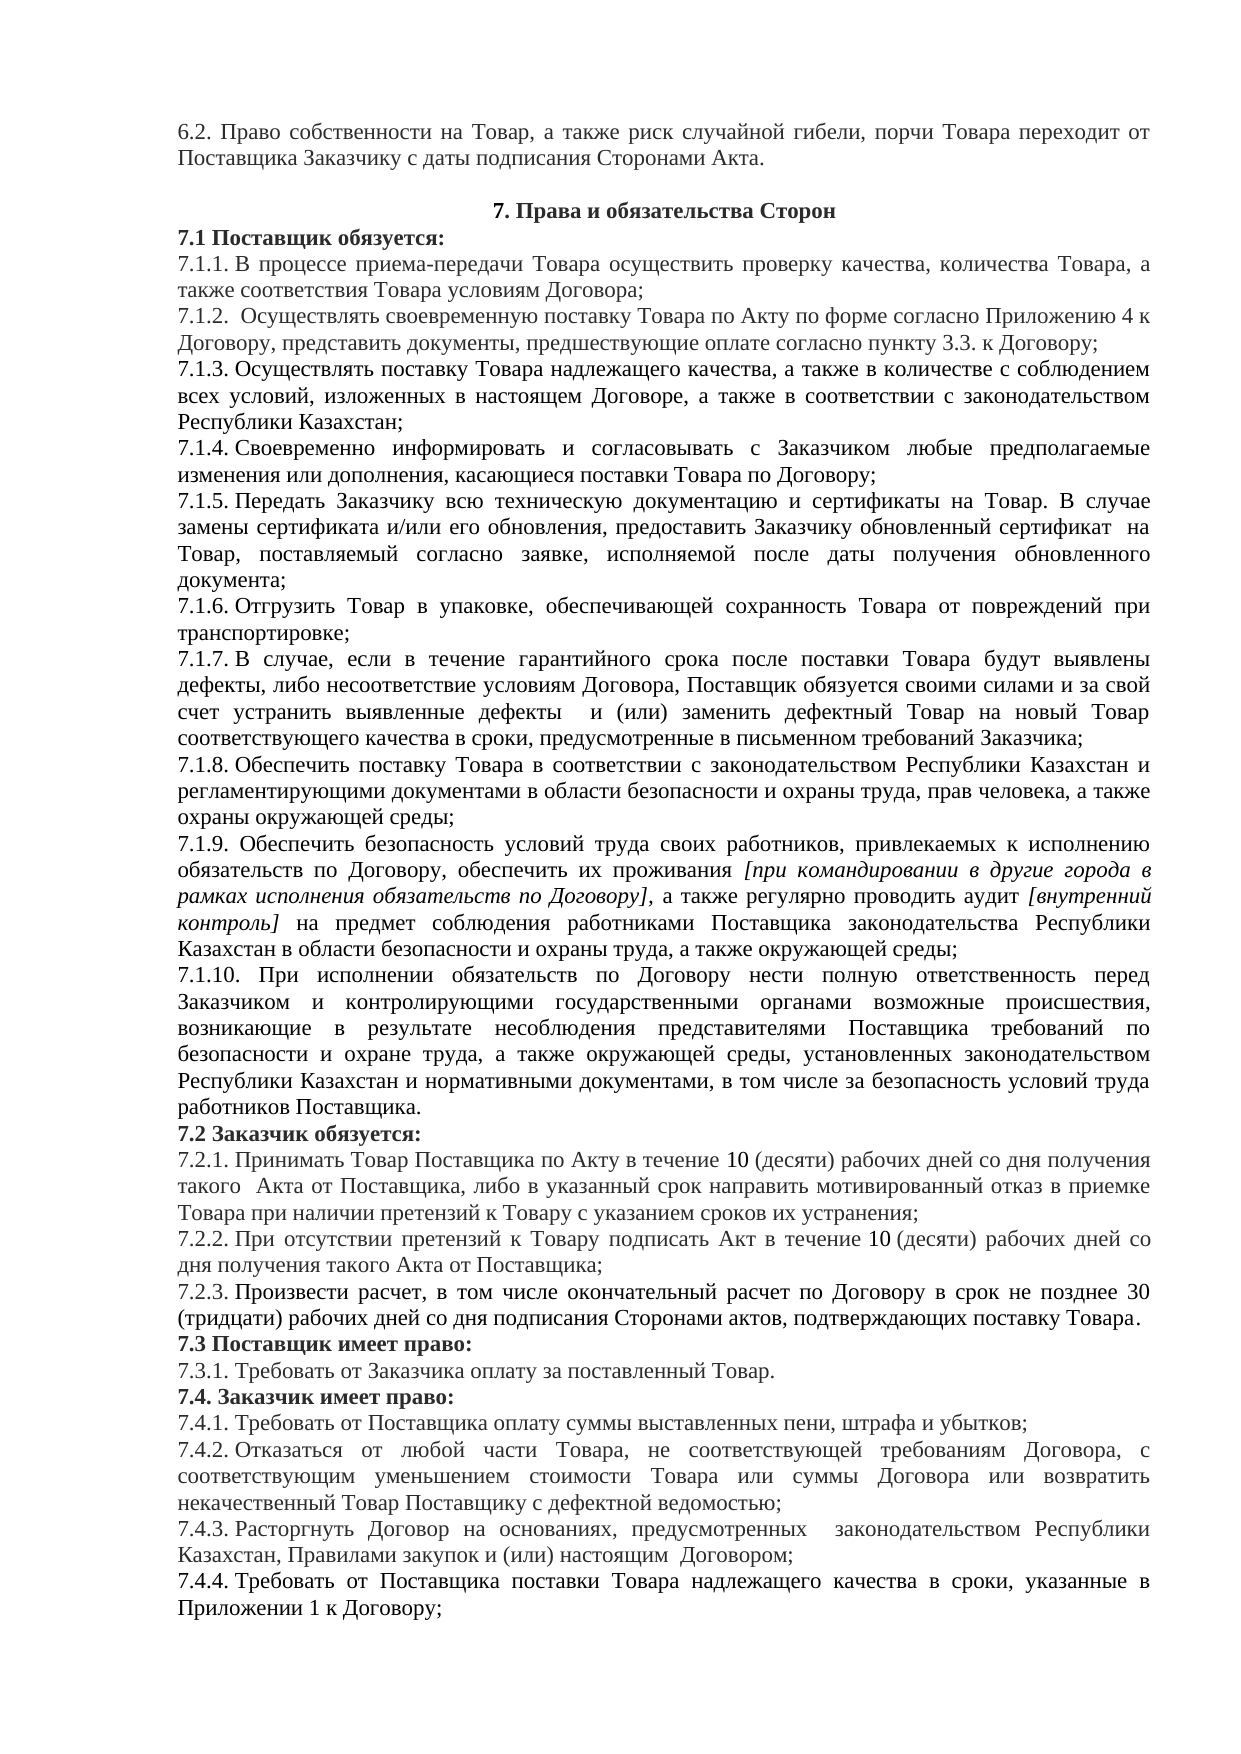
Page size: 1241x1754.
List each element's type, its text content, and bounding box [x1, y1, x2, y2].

text 7.4.2. Отказаться от любой части Товара, не соответствующей требованиям Договора, с соответствующим уменьшением стоимости Товара или суммы Договора или возвратить некачественный Товар Поставщику с дефектной ведомостью; [177, 1436, 1152, 1515]
text 7.1.9. Обеспечить безопасность условий труда своих работников, привлекаемых к исполнению обязательств по Договору, обеспечить их проживания [при командировании в другие города в рамках исполнения обязательств по Договору], а также регулярно проводить аудит [внутренний контроль] на предмет соблюдения работниками Поставщика законодательства Республики Казахстан в области безопасности и охраны труда, а также окружающей среды; [177, 830, 1152, 961]
text 7.2.2. При отсутствии претензий к Товару подписать Акт в течение 10 (десяти) рабочих дней со дня получения такого Акта от Поставщика; [177, 1225, 1152, 1278]
text 7.2.3. Произвести расчет, в том числе окончательный расчет по Договору в срок не позднее 30 (тридцати) рабочих дней со дня подписания Сторонами актов, подтверждающих поставку Товара. [177, 1278, 1152, 1330]
text 7.2 Заказчик обязуется: [177, 1119, 1152, 1146]
text 7.1 Поставщик обязуется: [177, 223, 1152, 250]
text 7.4.1. Требовать от Поставщика оплату суммы выставленных пени, штрафа и убытков; [177, 1409, 1152, 1436]
text 7.1.10. При исполнении обязательств по Договору нести полную ответственность перед Заказчиком и контролирующими государственными органами возможные происшествия, возникающие в результате несоблюдения представителями Поставщика требований по безопасности и охране труда, а также окружающей среды, установленных законодательством Республики Казахстан и нормативными документами, в том числе за безопасность условий труда работников Поставщика. [177, 961, 1152, 1119]
text 6.2. Право собственности на Товар, а также риск случайной гибели, порчи Товара переходит от Поставщика Заказчику с даты подписания Сторонами Акта. [177, 118, 1152, 171]
text 7.2.1. Принимать Товар Поставщика по Акту в течение 10 (десяти) рабочих дней со дня получения такого Акта от Поставщика, либо в указанный срок направить мотивированный отказ в приемке Товара при наличии претензий к Товару с указанием сроков их устранения; [177, 1146, 1152, 1225]
text 7.1.2. Осуществлять своевременную поставку Товара по Акту по форме согласно Приложению 4 к Договору, представить документы, предшествующие оплате согласно пункту 3.3. к Договору; [177, 303, 1152, 355]
text 7.4.3. Расторгнуть Договор на основаниях, предусмотренных законодательством Республики Казахстан, Правилами закупок и (или) настоящим Договором; [177, 1515, 1152, 1568]
text 7.1.6. Отгрузить Товар в упаковке, обеспечивающей сохранность Товара от повреждений при транспортировке; [177, 592, 1152, 645]
text 7.4.4. Требовать от Поставщика поставки Товара надлежащего качества в сроки, указанные в Приложении 1 к Договору; [177, 1568, 1152, 1620]
text 7.1.8. Обеспечить поставку Товара в соответствии с законодательством Республики Казахстан и регламентирующими документами в области безопасности и охраны труда, прав человека, а также охраны окружающей среды; [177, 751, 1152, 830]
text 7.3.1. Требовать от Заказчика оплату за поставленный Товар. [177, 1357, 1152, 1383]
text 7.1.1. В процессе приема-передачи Товара осуществить проверку качества, количества Товара, а также соответствия Товара условиям Договора; [177, 250, 1152, 303]
text 7.1.5. Передать Заказчику всю техническую документацию и сертификаты на Товар. В случае замены сертификата и/или его обновления, предоставить Заказчику обновленный сертификат на Товар, поставляемый согласно заявке, исполняемой после даты получения обновленного документа; [177, 487, 1152, 592]
text 7.1.4. Своевременно информировать и согласовывать с Заказчиком любые предполагаемые изменения или дополнения, касающиеся поставки Товара по Договору; [177, 434, 1152, 487]
text 7.4. Заказчик имеет право: [177, 1383, 1152, 1409]
text 7.3 Поставщик имеет право: [177, 1330, 1152, 1357]
text 7.1.7. В случае, если в течение гарантийного срока после поставки Товара будут выявлены дефекты, либо несоответствие условиям Договора, Поставщик обязуется своими силами и за свой счет устранить выявленные дефекты и (или) заменить дефектный Товар на новый Товар соответствующего качества в сроки, предусмотренные в письменном требований Заказчика; [177, 645, 1152, 751]
text 7. Права и обязательства Сторон [177, 197, 1152, 223]
text 7.1.3. Осуществлять поставку Товара надлежащего качества, а также в количестве с соблюдением всех условий, изложенных в настоящем Договоре, а также в соответствии с законодательством Республики Казахстан; [177, 355, 1152, 434]
